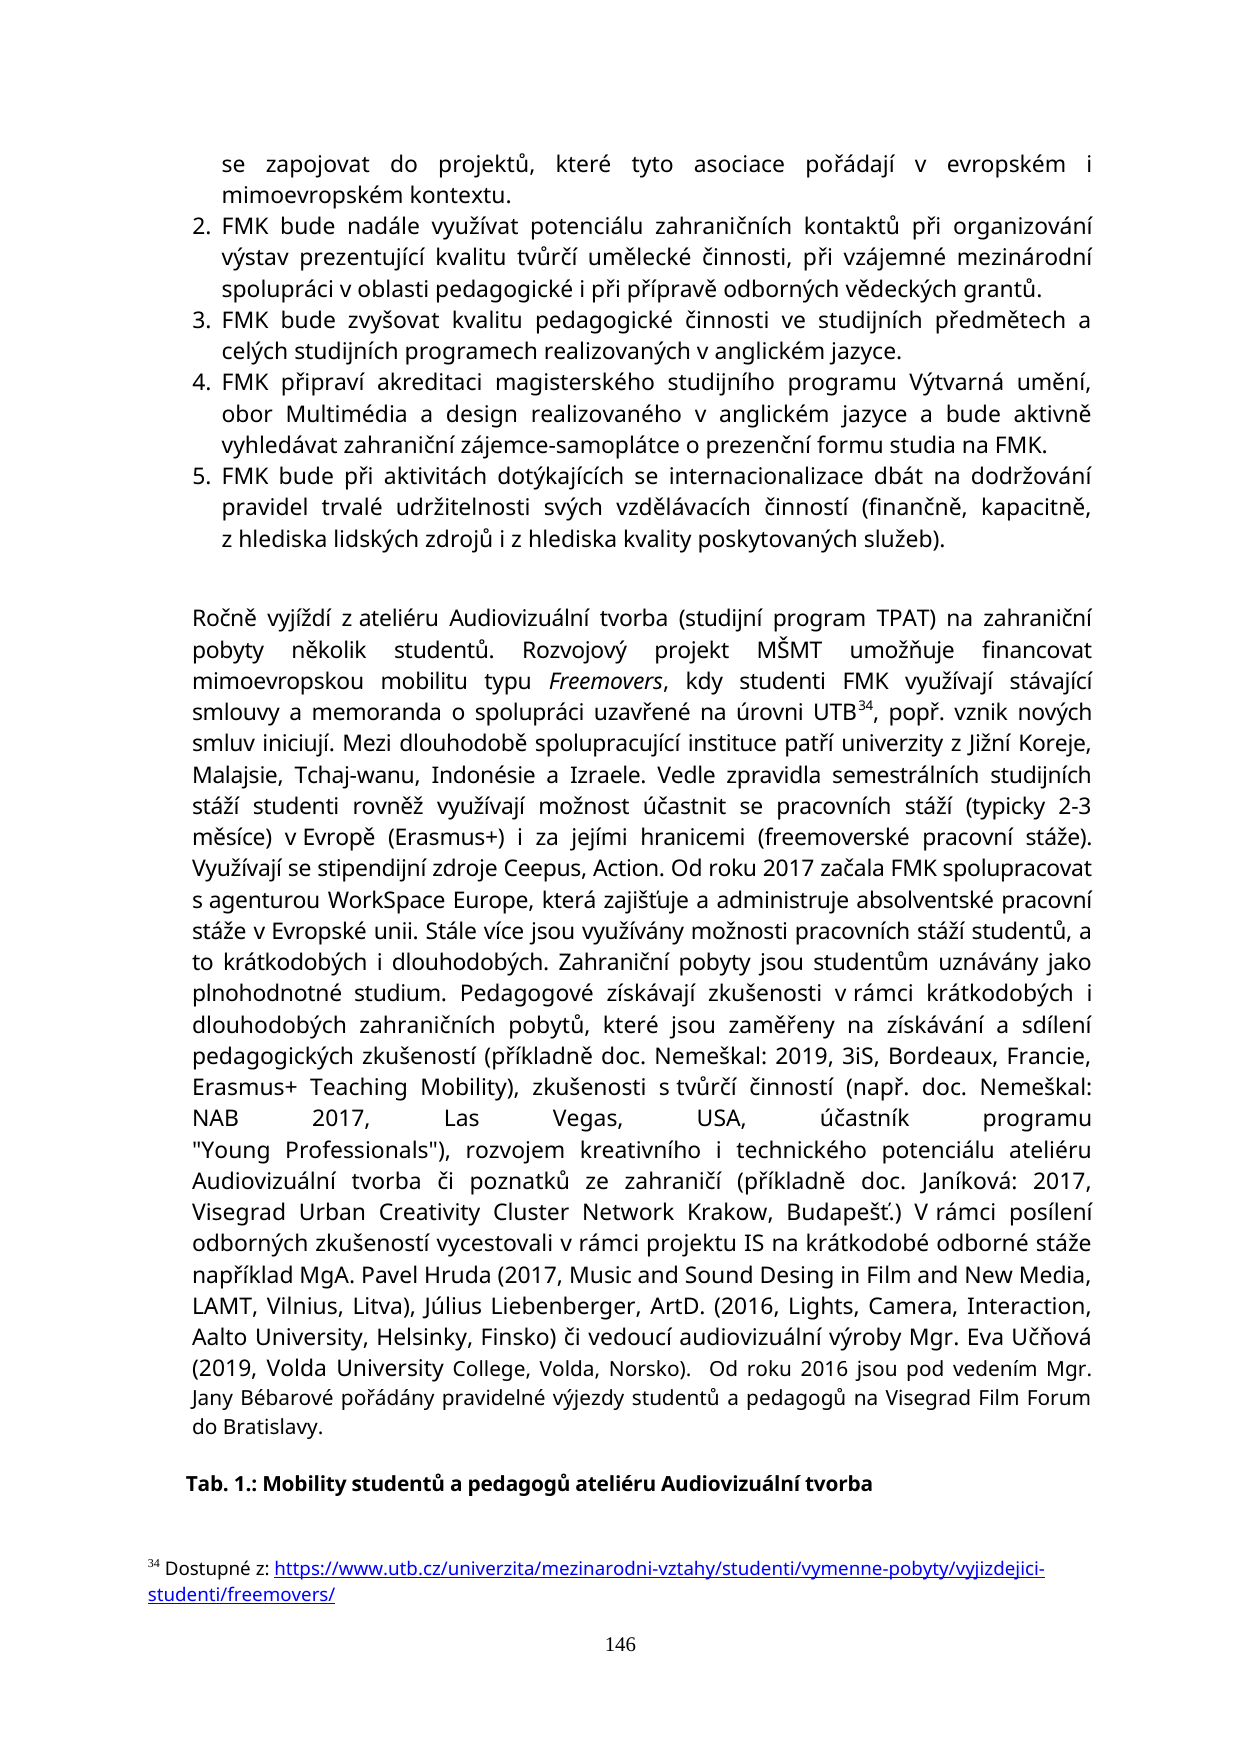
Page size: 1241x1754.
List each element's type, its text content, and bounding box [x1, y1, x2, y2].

text Ročně vyjíždí z ateliéru Audiovizuální tvorba (studijní program TPAT) na zahraniční pobyty několik studentů. Rozvojový projekt MŠMT umožňuje financovat mimoevropskou mobilitu typu Freemovers, kdy studenti FMK využívají stávající smlouvy a memoranda o spolupráci uzavřené na úrovni UTB, popř. vznik nových smluv iniciují. Mezi dlouhodobě spolupracující instituce patří univerzity z Jižní Koreje, Malajsie, Tchaj-wanu, Indonésie a Izraele. Vedle zpravidla semestrálních studijních stáží studenti rovněž využívají možnost účastnit se pracovních stáží (typicky 2-3 měsíce) v Evropě (Erasmus+) i za jejími hranicemi (freemoverské pracovní stáže). Využívají se stipendijní zdroje Ceepus, Action. Od roku 2017 začala FMK spolupracovat s agenturou WorkSpace Europe, která zajišťuje a administruje absolventské pracovní stáže v Evropské unii. Stále více jsou využívány možnosti pracovních stáží studentů, a to krátkodobých i dlouhodobých. Zahraniční pobyty jsou studentům uznávány jako plnohodnotné studium. Pedagogové získávají zkušenosti v rámci krátkodobých i dlouhodobých zahraničních pobytů, které jsou zaměřeny na získávání a sdílení pedagogických zkušeností (příkladně doc. Nemeškal: 2019, 3iS, Bordeaux, Francie, Erasmus+ Teaching Mobility), zkušenosti s tvůrčí činností (např. doc. Nemeškal: NAB 2017, Las Vegas, USA, účastník programu "Young Professionals"), rozvojem kreativního i technického potenciálu ateliéru Audiovizuální tvorba či poznatků ze zahraničí (příkladně doc. Janíková: 2017, Visegrad Urban Creativity Cluster Network Krakow, Budapešť.) V rámci posílení odborných zkušeností vycestovali v rámci projektu IS na krátkodobé odborné stáže například MgA. Pavel Hruda (2017, Music and Sound Desing in Film and New Media, LAMT, Vilnius, Litva), Július Liebenberger, ArtD. (2016, Lights, Camera, Interaction, Aalto University, Helsinky, Finsko) či vedoucí audiovizuální výroby Mgr. Eva Učňová (2019, Volda University College, Volda, Norsko). Od roku 2016 jsou pod vedením Mgr. Jany Bébarové pořádány pravidelné výjezdy studentů a pedagogů na Visegrad Film Forum do Bratislavy. [148, 602, 1093, 1440]
list FMK bude při aktivitách dotýkajících se internacionalizace dbát na dodržování pravidel trvalé udržitelnosti svých vzdělávacích činností (finančně, kapacitně, z hlediska lidských zdrojů i z hlediska kvality poskytovaných služeb). [192, 460, 1093, 554]
list FMK připraví akreditaci magisterského studijního programu Výtvarná umění, obor Multimédia a design realizovaného v anglickém jazyce a bude aktivně vyhledávat zahraniční zájemce-samoplátce o prezenční formu studia na FMK. [192, 366, 1093, 460]
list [192, 148, 1093, 210]
text Tab. 1.: Mobility studentů a pedagogů ateliéru Audiovizuální tvorba [148, 1469, 1093, 1497]
list FMK bude nadále využívat potenciálu zahraničních kontaktů při organizování výstav prezentující kvalitu tvůrčí umělecké činnosti, při vzájemné mezinárodní spolupráci v oblasti pedagogické i při přípravě odborných vědeckých grantů. [192, 210, 1093, 304]
list FMK bude zvyšovat kvalitu pedagogické činnosti ve studijních předmětech a celých studijních programech realizovaných v anglickém jazyce. [192, 304, 1093, 366]
